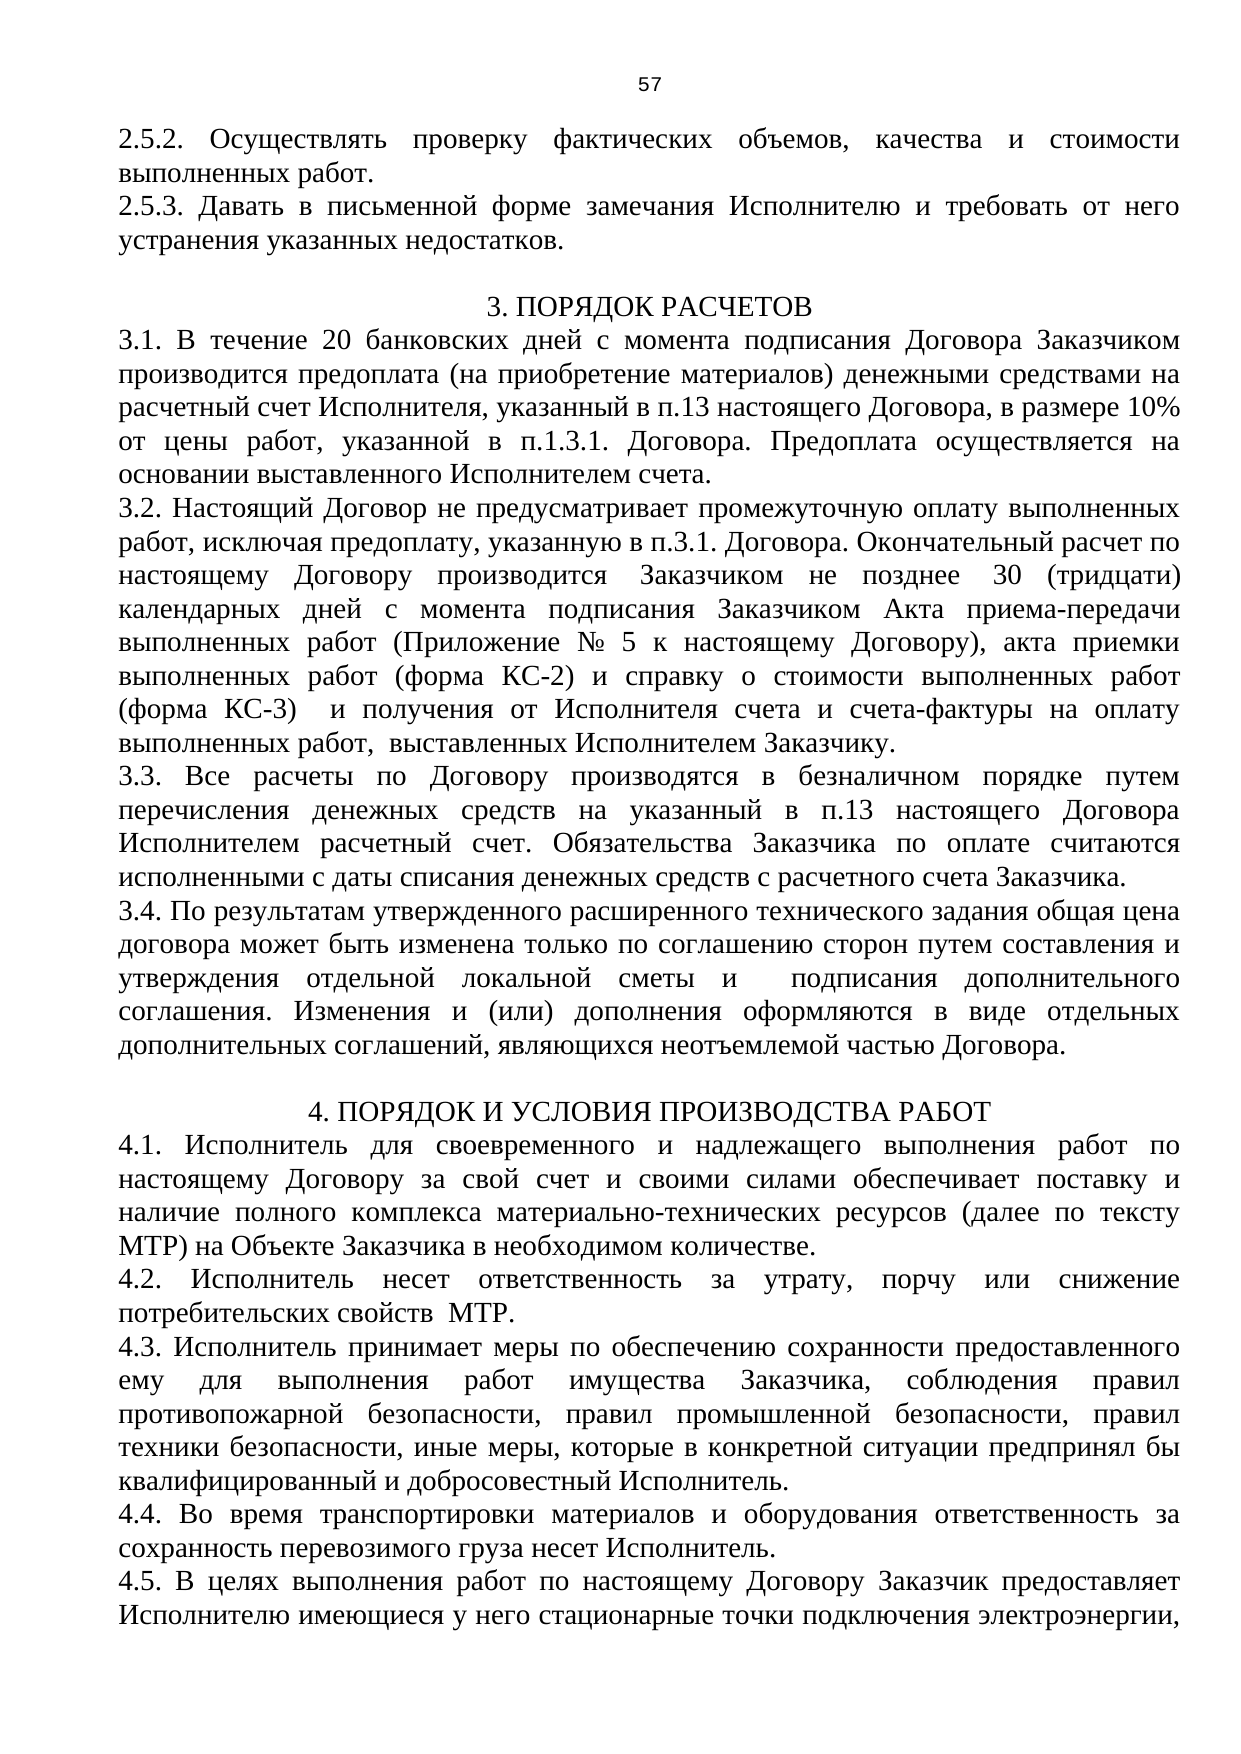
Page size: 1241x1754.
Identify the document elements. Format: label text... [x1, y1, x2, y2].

text 3.3. Все расчеты по Договору производятся в безналичном порядке путем перечисления денежных средств на указанный в п.13 настоящего Договора Исполнителем расчетный счет. Обязательства Заказчика по оплате считаются исполненными с даты списания денежных средств с расчетного счета Заказчика. [118, 758, 1181, 893]
text 3.1. В течение 20 банковских дней с момента подписания Договора Заказчиком производится предоплата (на приобретение материалов) денежными средствами на расчетный счет Исполнителя, указанный в п.13 настоящего Договора, в размере 10% от цены работ, указанной в п.1.3.1. Договора. Предоплата осуществляется на основании выставленного Исполнителем счета. [118, 322, 1181, 490]
text 2.5.3. Давать в письменной форме замечания Исполнителю и требовать от него устранения указанных недостатков. [118, 188, 1181, 255]
text 4.2. Исполнитель несет ответственность за утрату, порчу или снижение потребительских свойств МТР. [118, 1262, 1181, 1329]
text 4.4. Во время транспортировки материалов и оборудования ответственность за сохранность перевозимого груза несет Исполнитель. [118, 1496, 1181, 1563]
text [118, 1563, 1181, 1631]
text 3. ПОРЯДОК РАСЧЕТОВ [118, 289, 1181, 322]
text 4.3. Исполнитель принимает меры по обеспечению сохранности предоставленного ему для выполнения работ имущества Заказчика, соблюдения правил противопожарной безопасности, правил промышленной безопасности, правил техники безопасности, иные меры, которые в конкретной ситуации предпринял бы квалифицированный и добросовестный Исполнитель. [118, 1329, 1181, 1496]
text 4.1. Исполнитель для своевременного и надлежащего выполнения работ по настоящему Договору за свой счет и своими силами обеспечивает поставку и наличие полного комплекса материально-технических ресурсов (далее по тексту МТР) на Объекте Заказчика в необходимом количестве. [118, 1127, 1181, 1262]
text 2.5.2. Осуществлять проверку фактических объемов, качества и стоимости выполненных работ. [118, 121, 1181, 188]
text 4. ПОРЯДОК И УСЛОВИЯ ПРОИЗВОДСТВА РАБОТ [118, 1094, 1181, 1127]
text 3.4. По результатам утвержденного расширенного технического задания общая цена договора может быть изменена только по соглашению сторон путем составления и утверждения отдельной локальной сметы и подписания дополнительного соглашения. Изменения и (или) дополнения оформляются в виде отдельных дополнительных соглашений, являющихся неотъемлемой частью Договора. [118, 893, 1181, 1060]
text 3.2. Настоящий Договор не предусматривает промежуточную оплату выполненных работ, исключая предоплату, указанную в п.3.1. Договора. Окончательный расчет по настоящему Договору производится Заказчиком не позднее 30 (тридцати) календарных дней с момента подписания Заказчиком Акта приема-передачи выполненных работ (Приложение № 5 к настоящему Договору), акта приемки выполненных работ (форма КС-2) и справку о стоимости выполненных работ (форма КС-3) и получения от Исполнителя счета и счета-фактуры на оплату выполненных работ, выставленных Исполнителем Заказчику. [118, 490, 1181, 758]
